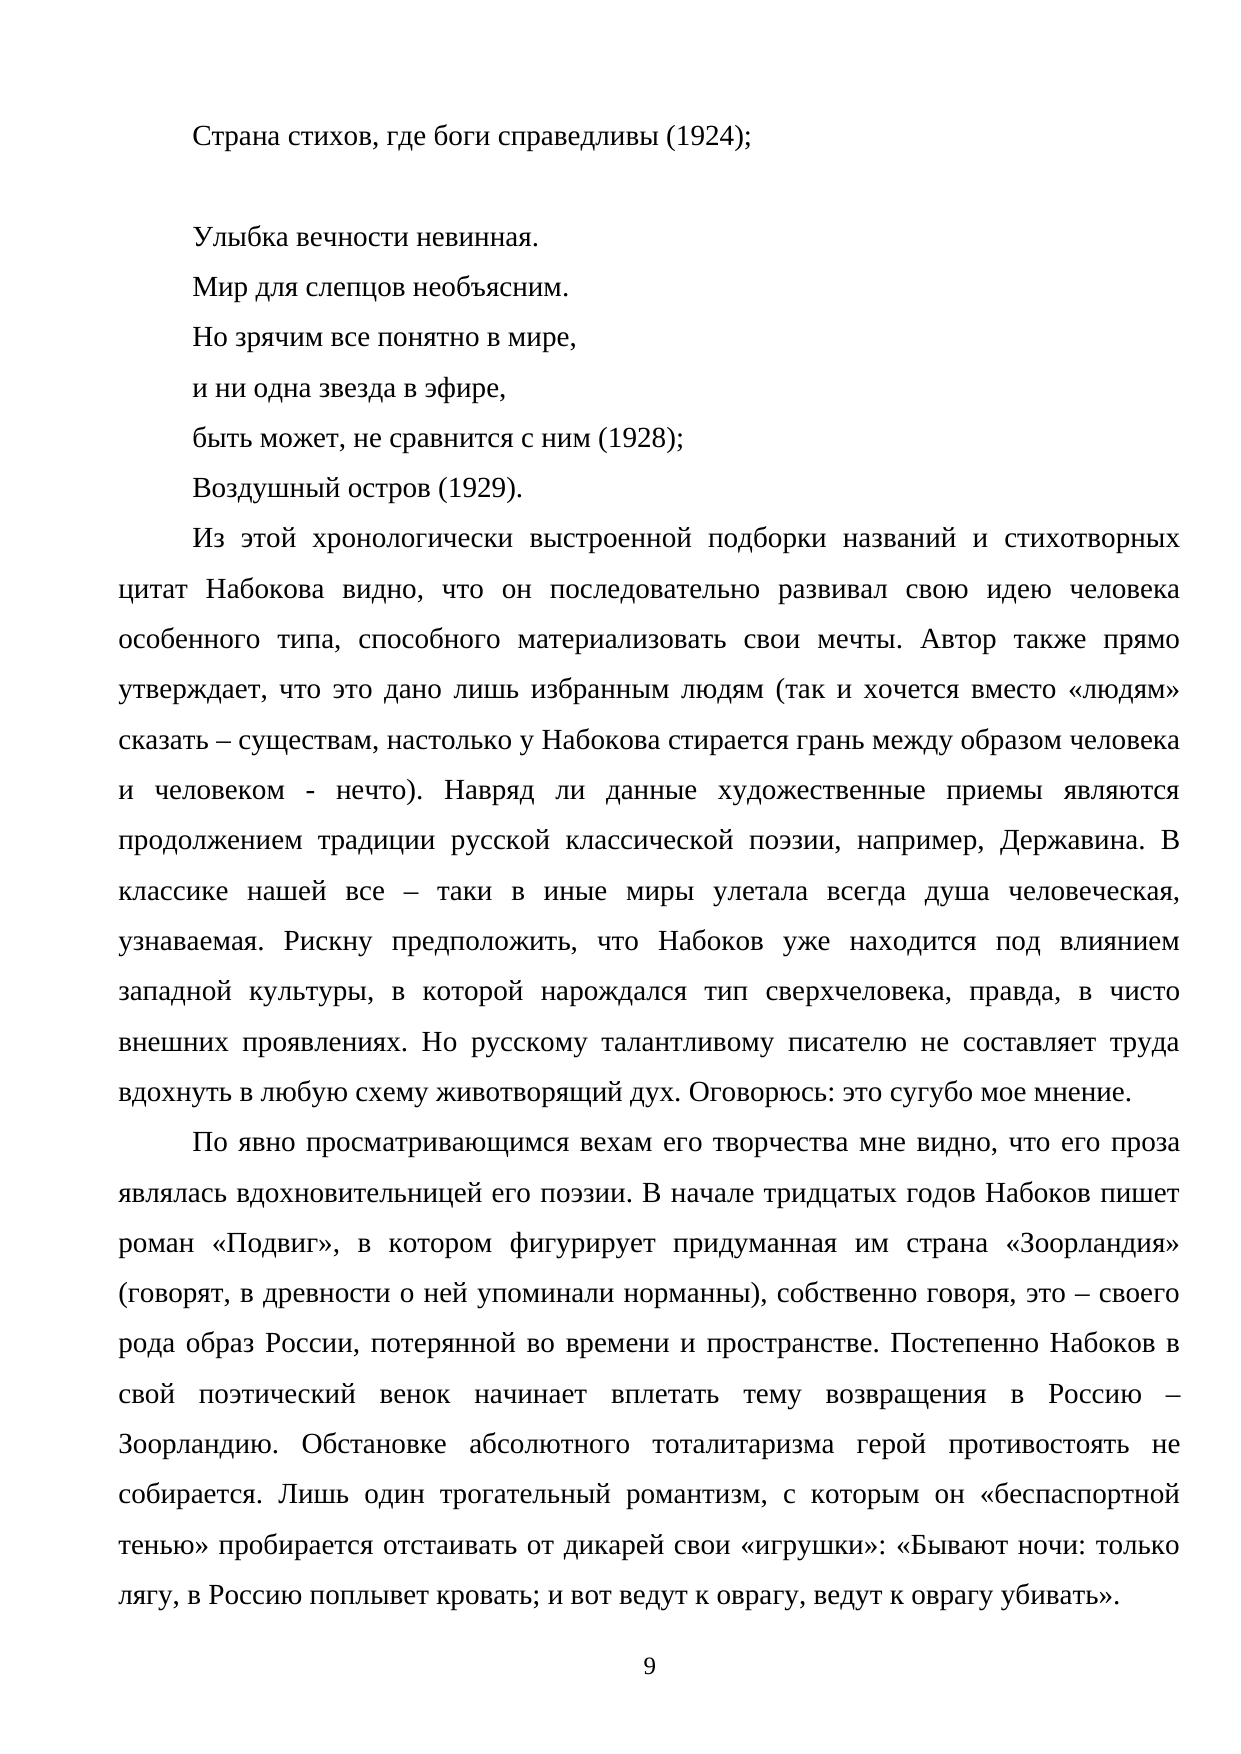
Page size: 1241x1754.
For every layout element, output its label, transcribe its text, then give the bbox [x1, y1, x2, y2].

text Мир для слепцов необъясним. [118, 269, 1181, 303]
text и ни одна звезда в эфире, [118, 370, 1181, 403]
text По явно просматривающимся вехам его творчества мне видно, что его проза являлась вдохновительницей его поэзии. В начале тридцатых годов Набоков пишет роман «Подвиг», в котором фигурирует придуманная им страна «Зоорландия» (говорят, в древности о ней упоминали норманны), собственно говоря, это – своего рода образ России, потерянной во времени и пространстве. Постепенно Набоков в свой поэтический венок начинает вплетать тему возвращения в Россию – Зоорландию. Обстановке абсолютного тоталитаризма герой противостоять не собирается. Лишь один трогательный романтизм, с которым он «беспаспортной тенью» пробирается отстаивать от дикарей свои «игрушки»: «Бывают ночи: только лягу, в Россию поплывет кровать; и вот ведут к оврагу, ведут к оврагу убивать». [118, 1124, 1181, 1611]
text Но зрячим все понятно в мире, [118, 319, 1181, 353]
text Воздушный остров (1929). [118, 470, 1181, 504]
text Улыбка вечности невинная. [118, 219, 1181, 252]
text Из этой хронологически выстроенной подборки названий и стихотворных цитат Набокова видно, что он последовательно развивал свою идею человека особенного типа, способного материализовать свои мечты. Автор также прямо утверждает, что это дано лишь избранным людям (так и хочется вместо «людям» сказать – существам, настолько у Набокова стирается грань между образом человека и человеком - нечто). Навряд ли данные художественные приемы являются продолжением традиции русской классической поэзии, например, Державина. В классике нашей все – таки в иные миры улетала всегда душа человеческая, узнаваемая. Рискну предположить, что Набоков уже находится под влиянием западной культуры, в которой нарождался тип сверхчеловека, правда, в чисто внешних проявлениях. Но русскому талантливому писателю не составляет труда вдохнуть в любую схему животворящий дух. Оговорюсь: это сугубо мое мнение. [118, 521, 1181, 1108]
text Страна стихов, где боги справедливы (1924); [118, 118, 1181, 152]
text быть может, не сравнится с ним (1928); [118, 420, 1181, 453]
